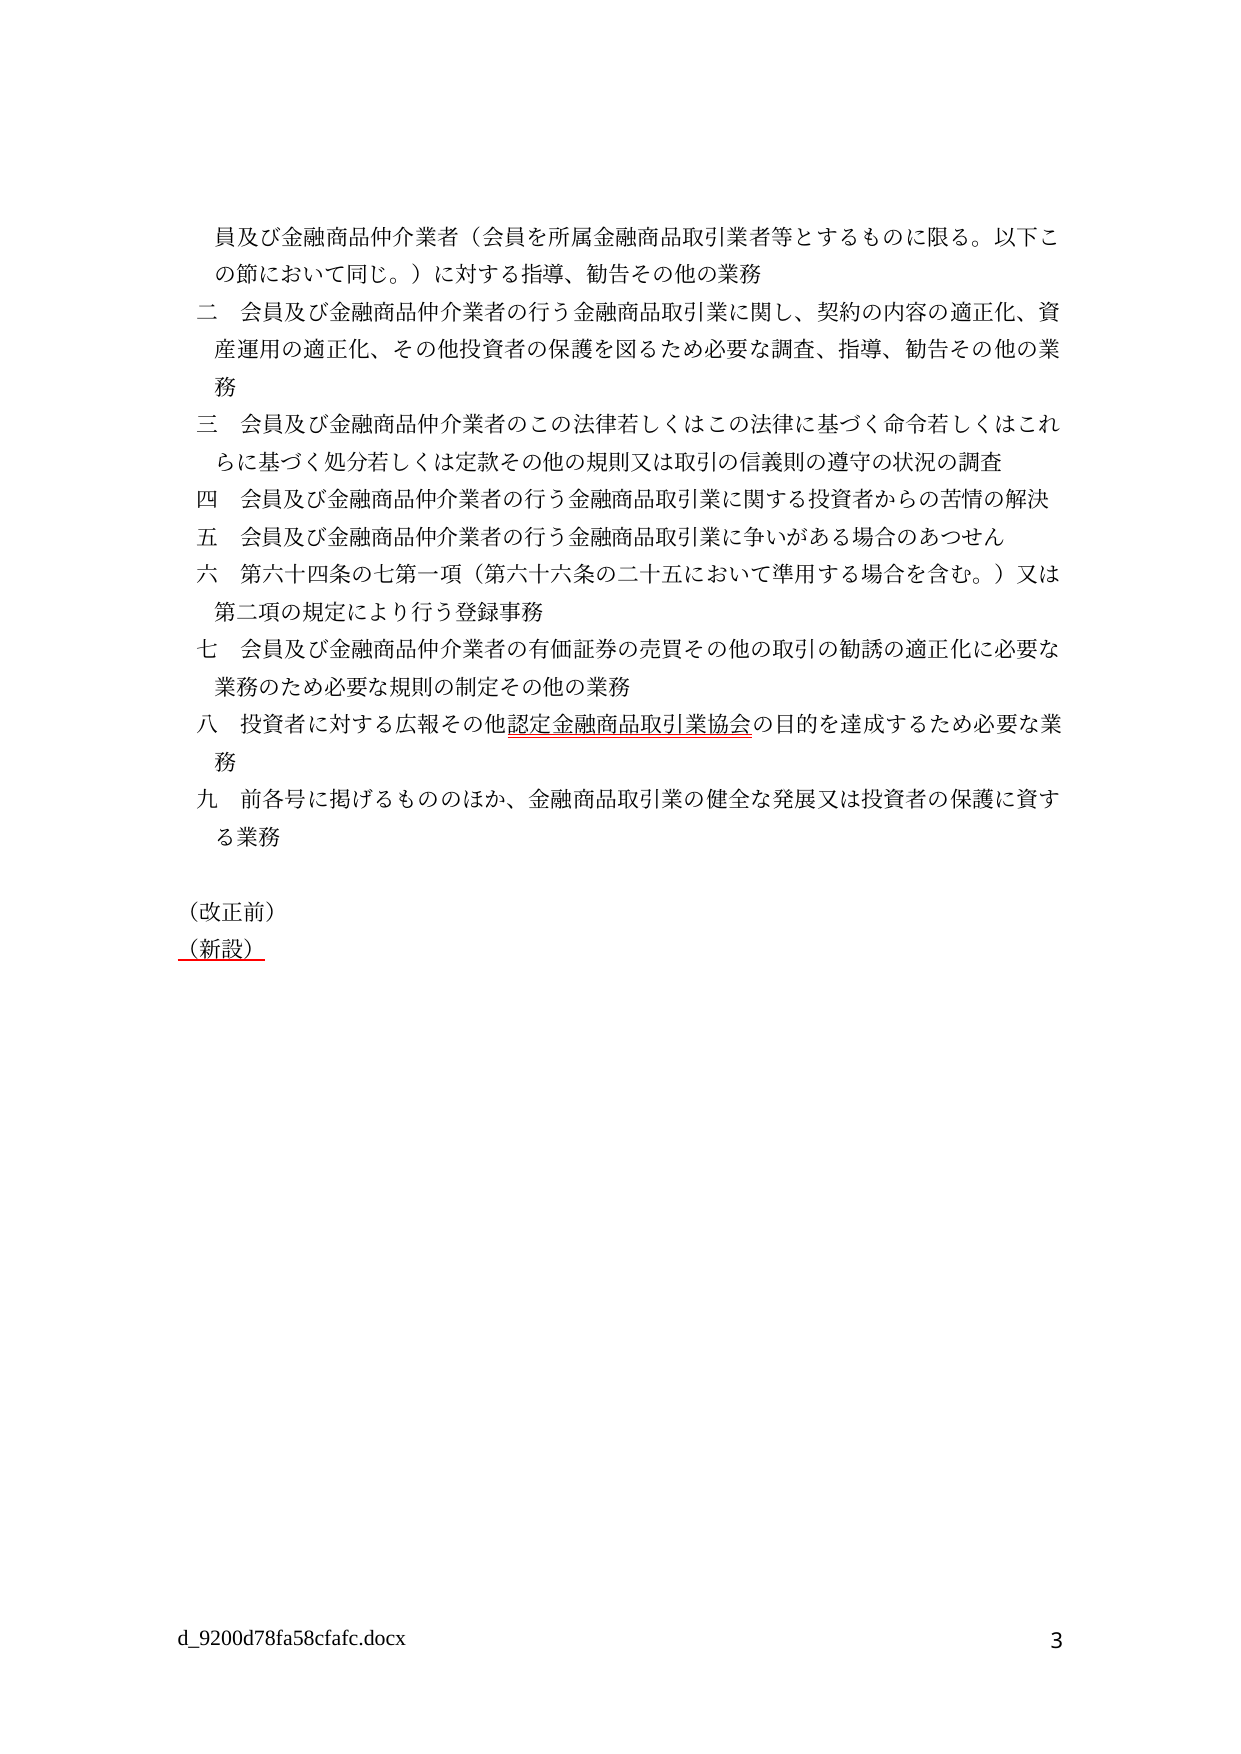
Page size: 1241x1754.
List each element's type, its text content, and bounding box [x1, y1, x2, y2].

text 八 投資者に対する広報その他認定金融商品取引業協会の目的を達成するため必要な業務 [196, 704, 1063, 779]
text 九 前各号に掲げるもののほか、金融商品取引業の健全な発展又は投資者の保護に資する業務 [196, 779, 1063, 854]
text 二 会員及び金融商品仲介業者の行う金融商品取引業に関し、契約の内容の適正化、資産運用の適正化、その他投資者の保護を図るため必要な調査、指導、勧告その他の業務 [196, 292, 1063, 404]
text 六 第六十四条の七第一項（第六十六条の二十五において準用する場合を含む。）又は第二項の規定により行う登録事務 [196, 554, 1063, 629]
text 三 会員及び金融商品仲介業者のこの法律若しくはこの法律に基づく命令若しくはこれらに基づく処分若しくは定款その他の規則又は取引の信義則の遵守の状況の調査 [196, 404, 1063, 479]
text （新設） [177, 929, 1063, 967]
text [196, 217, 1063, 292]
text 七 会員及び金融商品仲介業者の有価証券の売買その他の取引の勧誘の適正化に必要な業務のため必要な規則の制定その他の業務 [196, 629, 1063, 704]
text 四 会員及び金融商品仲介業者の行う金融商品取引業に関する投資者からの苦情の解決 [196, 479, 1063, 517]
text 五 会員及び金融商品仲介業者の行う金融商品取引業に争いがある場合のあつせん [196, 517, 1063, 554]
text （改正前） [177, 892, 1063, 929]
